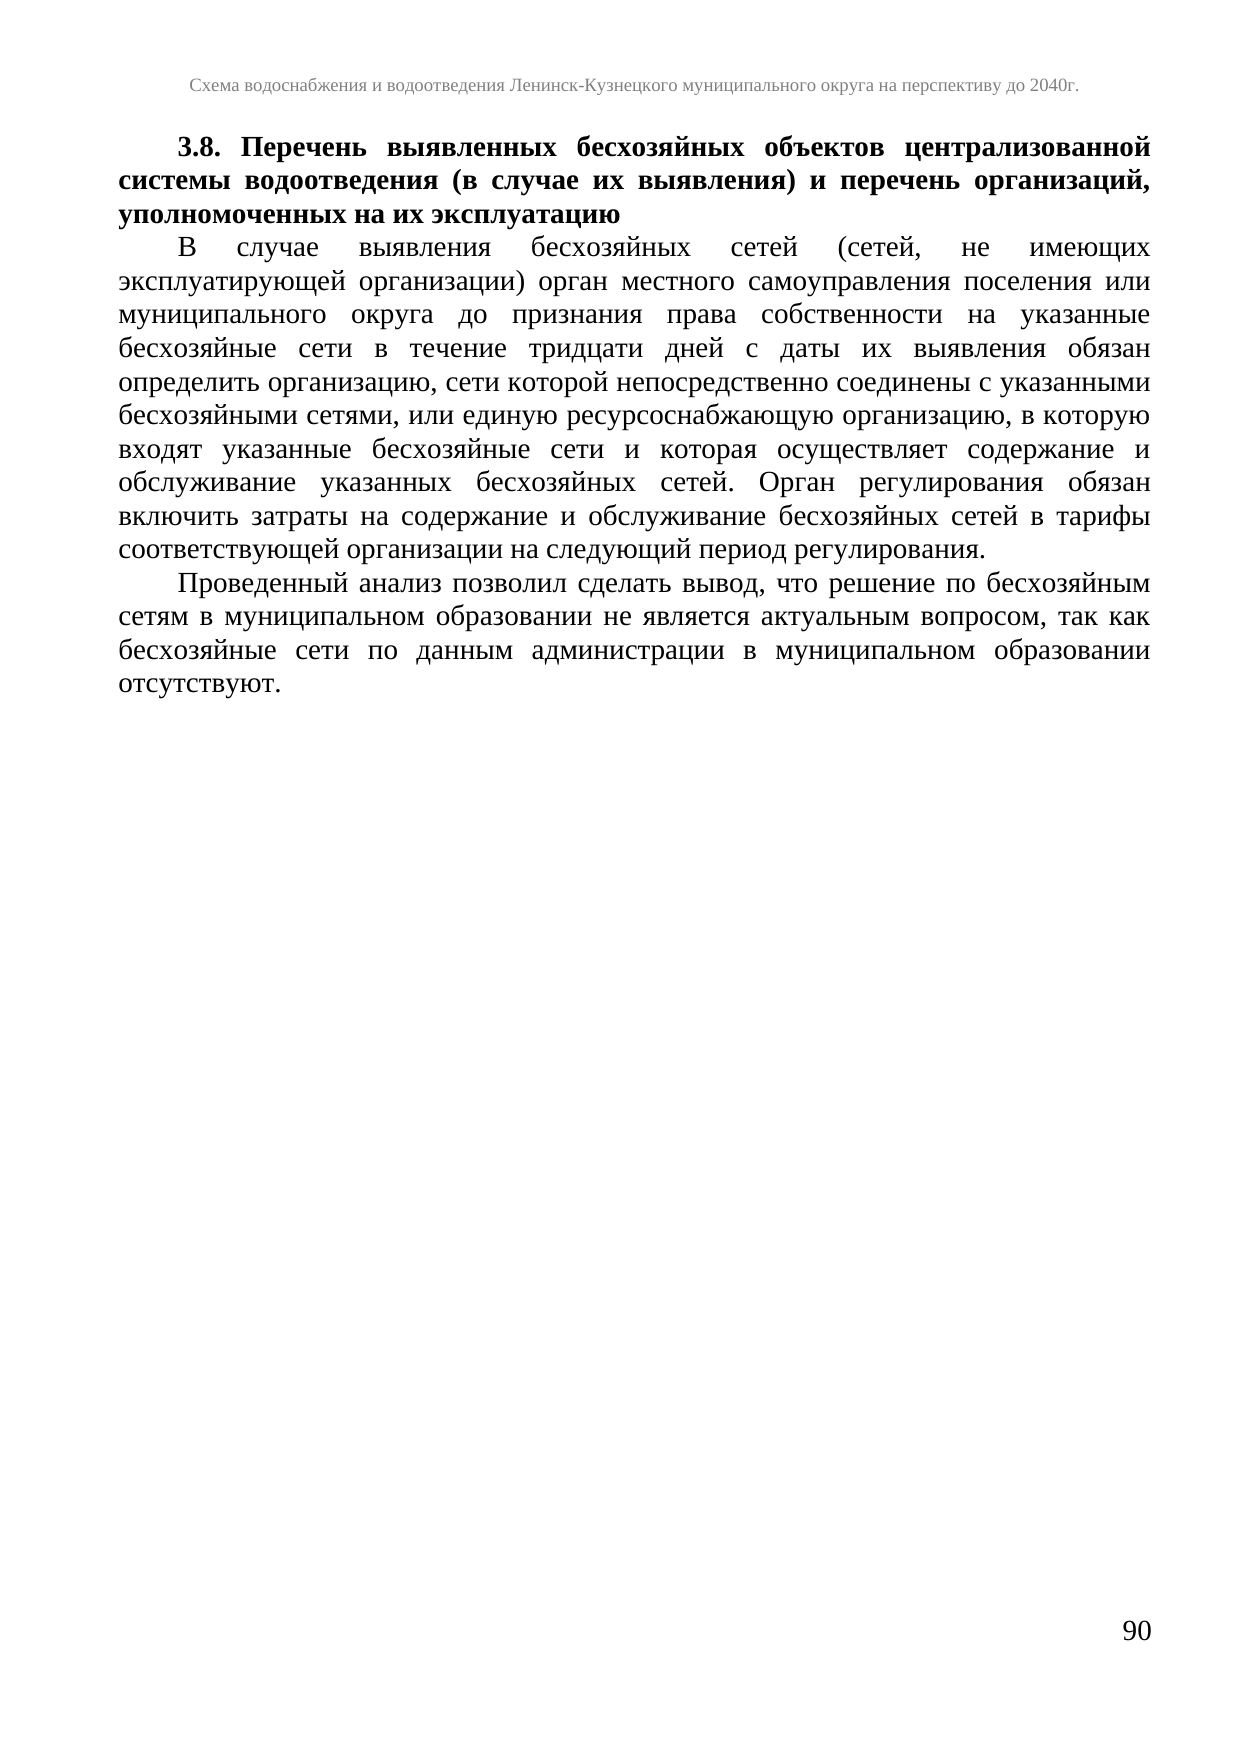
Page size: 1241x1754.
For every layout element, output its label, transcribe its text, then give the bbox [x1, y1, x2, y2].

subtitle 3.8. Перечень выявленных бесхозяйных объектов централизованной системы водоотведения (в случае их выявления) и перечень организаций, уполномоченных на их эксплуатацию [118, 129, 1152, 229]
text Проведенный анализ позволил сделать вывод, что решение по бесхозяйным сетям в муниципальном образовании не является актуальным вопросом, так как бесхозяйные сети по данным администрации в муниципальном образовании отсутствуют. [118, 565, 1152, 699]
text В случае выявления бесхозяйных сетей (сетей, не имеющих эксплуатирующей организации) орган местного самоуправления поселения или муниципального округа до признания права собственности на указанные бесхозяйные сети в течение тридцати дней с даты их выявления обязан определить организацию, сети которой непосредственно соединены с указанными бесхозяйными сетями, или единую ресурсоснабжающую организацию, в которую входят указанные бесхозяйные сети и которая осуществляет содержание и обслуживание указанных бесхозяйных сетей. Орган регулирования обязан включить затраты на содержание и обслуживание бесхозяйных сетей в тарифы соответствующей организации на следующий период регулирования. [118, 229, 1152, 565]
